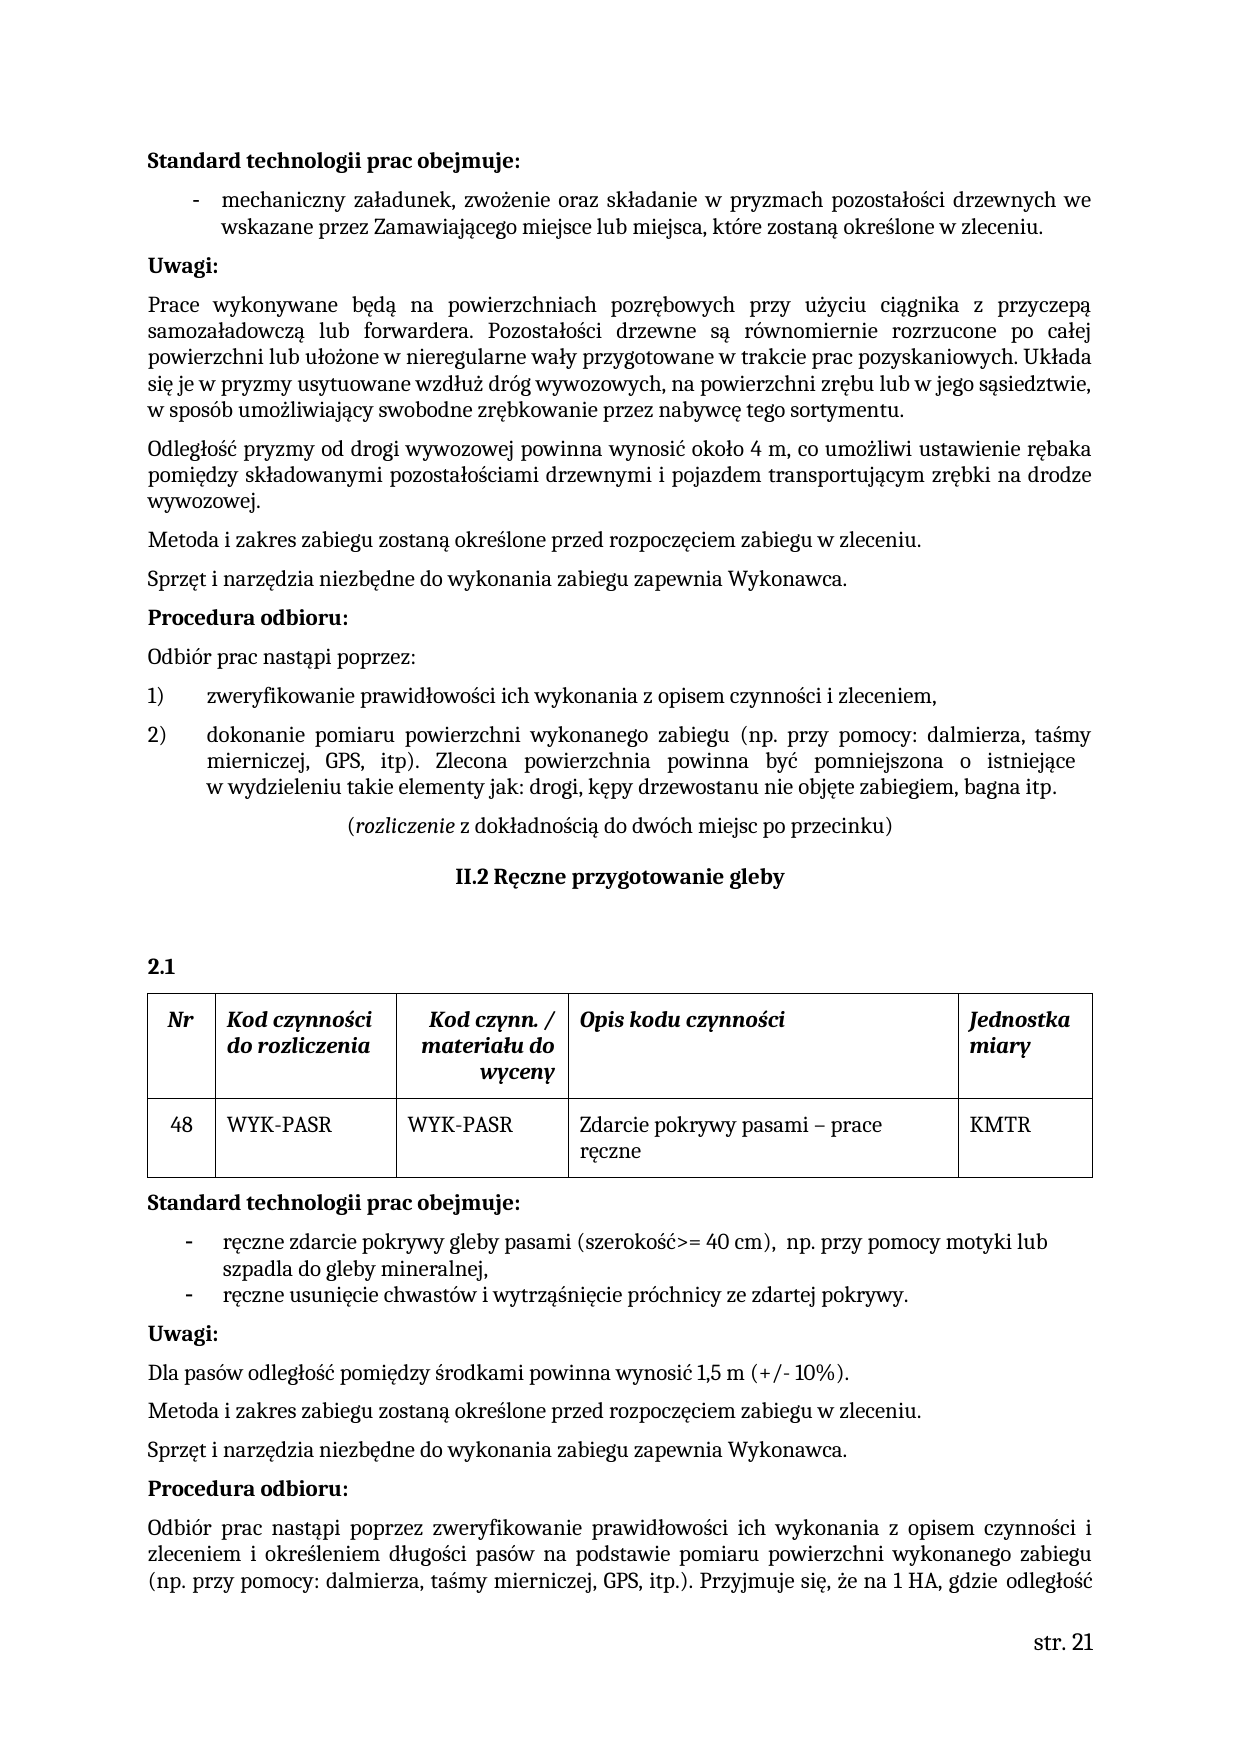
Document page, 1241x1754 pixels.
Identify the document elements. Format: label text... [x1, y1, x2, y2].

text II.2 Ręczne przygotowanie gleby [148, 864, 1093, 890]
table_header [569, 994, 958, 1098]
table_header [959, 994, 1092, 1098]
text Odbiór prac nastąpi poprzez: [148, 644, 1093, 670]
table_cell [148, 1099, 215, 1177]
text Uwagi: [148, 1321, 1093, 1347]
text Metoda i zakres zabiegu zostaną określone przed rozpoczęciem zabiegu w zleceniu. [148, 1398, 1093, 1425]
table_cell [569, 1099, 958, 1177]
text 1) zweryfikowanie prawidłowości ich wykonania z opisem czynności i zleceniem, [148, 683, 1093, 709]
text Odległość pryzmy od drogi wywozowej powinna wynosić około 4 m, co umożliwi ustawienie rębaka pomiędzy składowanymi pozostałościami drzewnymi i pojazdem transportującym zrębki na drodze wywozowej. [148, 436, 1093, 515]
text Sprzęt i narzędzia niezbędne do wykonania zabiegu zapewnia Wykonawca. [148, 1437, 1093, 1463]
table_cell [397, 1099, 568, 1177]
text Sprzęt i narzędzia niezbędne do wykonania zabiegu zapewnia Wykonawca. [148, 566, 1093, 592]
text Procedura odbioru: [148, 605, 1093, 631]
text (rozliczenie z dokładnością do dwóch miejsc po przecinku) [148, 813, 1093, 839]
text 2.1 [148, 954, 1093, 980]
text Uwagi: [148, 252, 1093, 279]
text Dla pasów odległość pomiędzy środkami powinna wynosić 1,5 m (+/- 10%). [148, 1359, 1093, 1386]
text Standard technologii prac obejmuje: [148, 1190, 1093, 1217]
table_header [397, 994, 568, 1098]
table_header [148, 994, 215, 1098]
list mechaniczny załadunek, zwożenie oraz składanie w pryzmach pozostałości drzewnych we wskazane przez Zamawiającego miejsce lub miejsca, które zostaną określone w zleceniu. [192, 186, 1093, 240]
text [148, 1515, 1093, 1594]
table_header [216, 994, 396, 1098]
text Procedura odbioru: [148, 1476, 1093, 1502]
text Standard technologii prac obejmuje: [148, 148, 1093, 174]
text Metoda i zakres zabiegu zostaną określone przed rozpoczęciem zabiegu w zleceniu. [148, 527, 1093, 553]
text Prace wykonywane będą na powierzchniach pozrębowych przy użyciu ciągnika z przyczepą samozaładowczą lub forwardera. Pozostałości drzewne są równomiernie rozrzucone po całej powierzchni lub ułożone w nieregularne wały przygotowane w trakcie prac pozyskaniowych. Układa się je w pryzmy usytuowane wzdłuż dróg wywozowych, na powierzchni zrębu lub w jego sąsiedztwie, w sposób umożliwiający swobodne zrębkowanie przez nabywcę tego sortymentu. [148, 291, 1093, 423]
text 2) dokonanie pomiaru powierzchni wykonanego zabiegu (np. przy pomocy: dalmierza, taśmy mierniczej, GPS, itp). Zlecona powierzchnia powinna być pomniejszona o istniejące w wydzieleniu takie elementy jak: drogi, kępy drzewostanu nie objęte zabiegiem, bagna itp. [148, 721, 1093, 801]
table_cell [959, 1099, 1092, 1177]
list ręczne usunięcie chwastów i wytrząśnięcie próchnicy ze zdartej pokrywy. [185, 1282, 1093, 1308]
list ręczne zdarcie pokrywy gleby pasami (szerokość>= 40 cm), np. przy pomocy motyki lub szpadla do gleby mineralnej, [185, 1229, 1093, 1282]
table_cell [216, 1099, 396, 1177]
